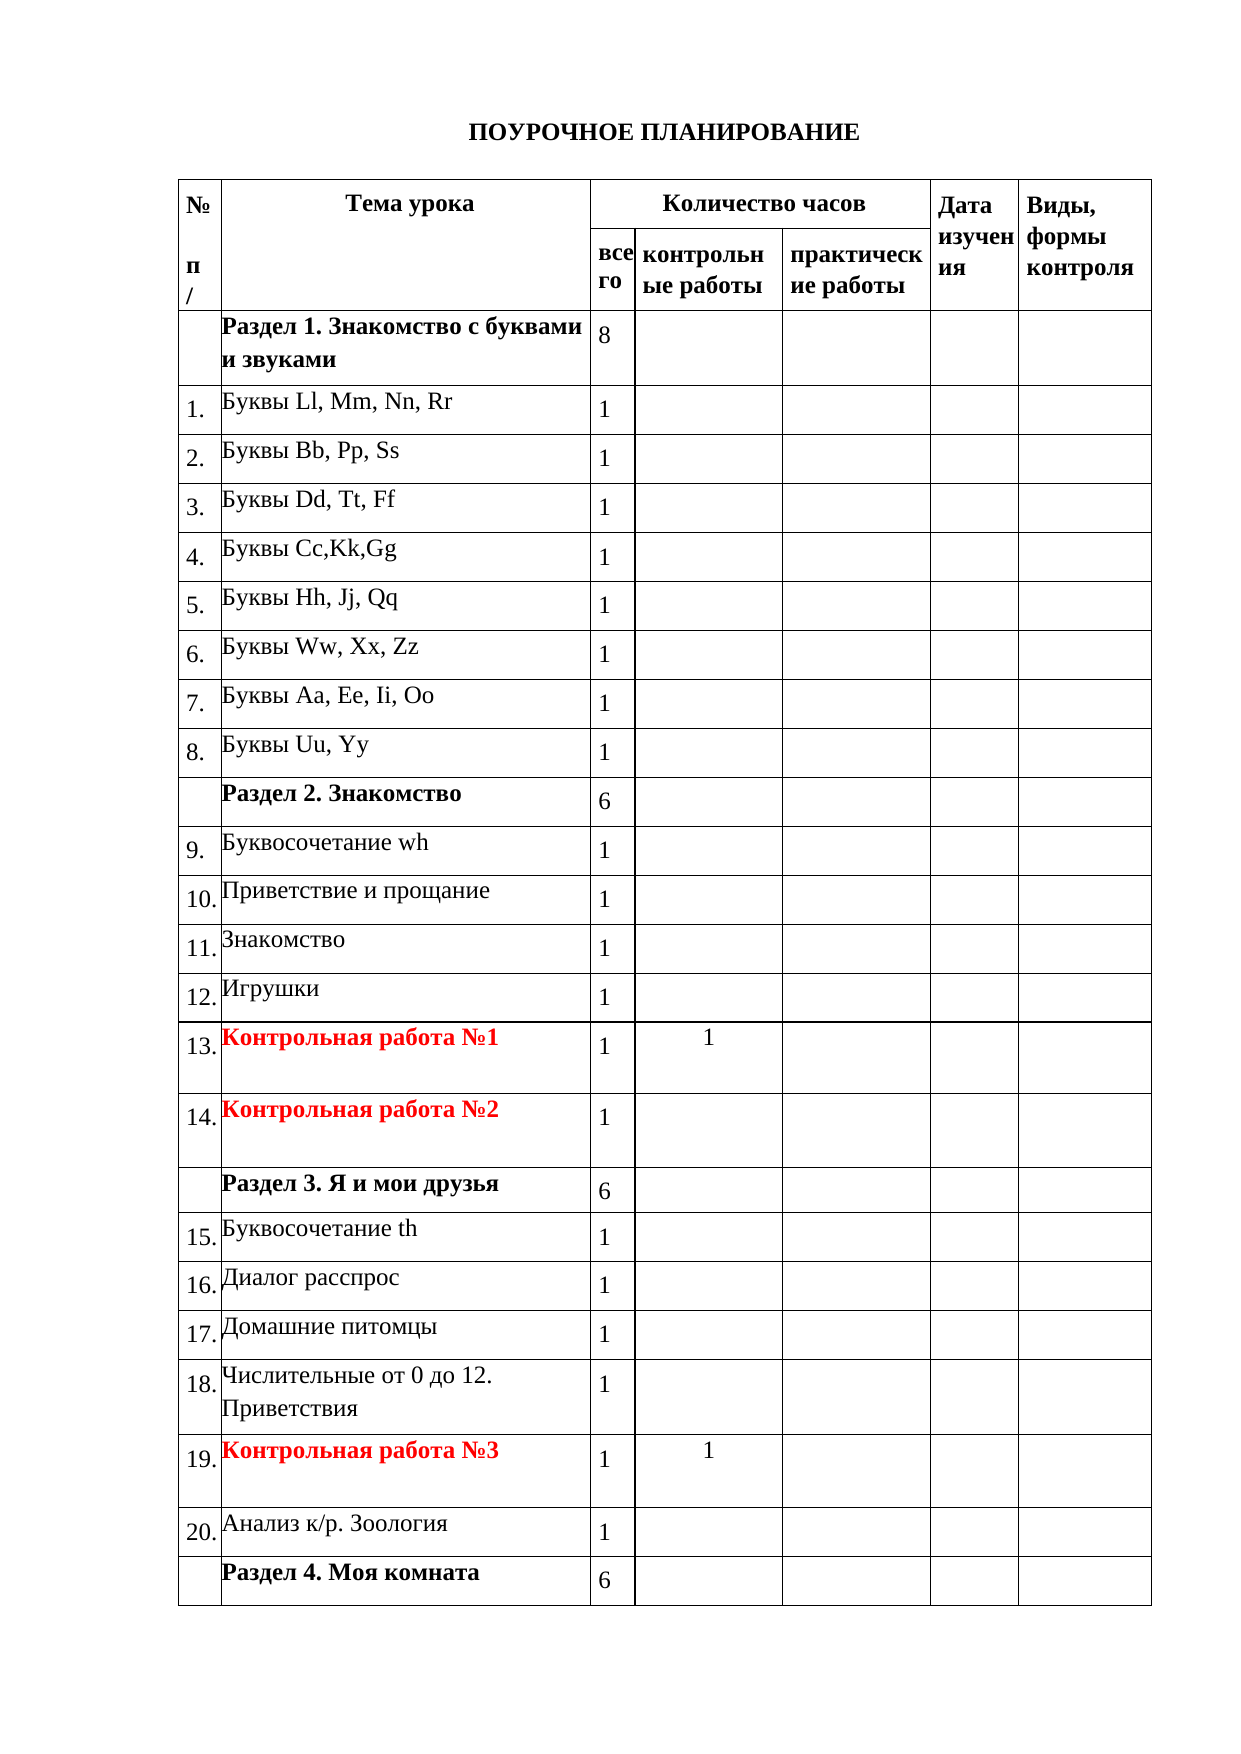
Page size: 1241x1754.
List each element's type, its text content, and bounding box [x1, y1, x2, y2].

table_cell Буквы Ll, Mm, Nn, Rr [222, 386, 590, 434]
table_cell [1019, 729, 1151, 777]
table_cell [1019, 582, 1151, 630]
table_cell [931, 729, 1018, 777]
table_cell [636, 1508, 782, 1556]
table_cell Буквы Dd, Tt, Ff [222, 484, 590, 532]
table_cell Игрушки [222, 974, 590, 1021]
table_cell 13. [179, 1023, 221, 1093]
table_cell 9. [179, 827, 221, 874]
table_cell всего [591, 229, 634, 310]
table_cell [636, 533, 782, 581]
table_cell [783, 1557, 930, 1605]
table_cell [636, 974, 782, 1021]
table_cell [931, 311, 1018, 385]
table_cell [1019, 484, 1151, 532]
table_cell [931, 533, 1018, 581]
table_cell [931, 827, 1018, 874]
table_cell [636, 582, 782, 630]
table_cell 1 [591, 1508, 634, 1556]
table_cell [931, 1262, 1018, 1310]
table_cell [931, 1023, 1018, 1093]
table_cell Буквы Нh, Jj, Qq [222, 582, 590, 630]
table_cell [783, 435, 930, 483]
table_cell [931, 435, 1018, 483]
table_cell [931, 1168, 1018, 1212]
table_cell [783, 1168, 930, 1212]
table_cell [1019, 876, 1151, 923]
table_cell 1 [591, 1262, 634, 1310]
table_cell [1019, 311, 1151, 385]
table_cell 1 [591, 876, 634, 923]
table_cell [636, 827, 782, 874]
table_header Количество часов [591, 180, 930, 228]
table_cell [1019, 1435, 1151, 1507]
table_cell [783, 582, 930, 630]
table_header Дата изучения [931, 180, 1018, 310]
table_cell [783, 1213, 930, 1261]
table_cell 1 [591, 827, 634, 874]
table_cell 6 [591, 778, 634, 826]
table_cell Раздел 3. Я и мои друзья [222, 1168, 590, 1212]
table_cell [1019, 1094, 1151, 1167]
table_cell Буквы Ww, Xx, Zz [222, 631, 590, 679]
table_cell [783, 729, 930, 777]
table_cell Буквы Aa, Ee, Ii, Oo [222, 680, 590, 728]
table_cell [1019, 1311, 1151, 1359]
table_cell Контрольная работа №3 [222, 1435, 590, 1507]
table_cell [783, 827, 930, 874]
table_cell [1019, 386, 1151, 434]
table_cell [1019, 974, 1151, 1021]
table_header Тема урока [222, 180, 590, 310]
table_cell [931, 1311, 1018, 1359]
table_cell [1019, 1168, 1151, 1212]
table_cell 2. [179, 435, 221, 483]
table_cell 1 [591, 1360, 634, 1434]
table_cell [783, 386, 930, 434]
table_cell [931, 1360, 1018, 1434]
table_cell Приветствие и прощание [222, 876, 590, 923]
table_cell [1019, 533, 1151, 581]
table_cell [1019, 925, 1151, 972]
table_cell [783, 1435, 930, 1507]
table_cell 1 [591, 435, 634, 483]
table_cell [1019, 631, 1151, 679]
table_cell 11. [179, 925, 221, 972]
table_cell [636, 1360, 782, 1434]
table_cell Буквы Cc,Kk,Gg [222, 533, 590, 581]
table_cell 3. [179, 484, 221, 532]
table_cell [636, 1311, 782, 1359]
table_cell Раздел 4. Моя комната [222, 1557, 590, 1605]
table_cell контрольные работы [636, 229, 782, 310]
table_cell [1019, 1360, 1151, 1434]
table_cell Буквосочетание wh [222, 827, 590, 874]
table_cell 14. [179, 1094, 221, 1167]
table_cell [783, 1311, 930, 1359]
table_cell 1 [636, 1435, 782, 1507]
table_cell [783, 1508, 930, 1556]
table_cell [179, 1168, 221, 1212]
table_cell [931, 484, 1018, 532]
table_cell Контрольная работа №1 [222, 1023, 590, 1093]
table_cell 1 [591, 1094, 634, 1167]
table_cell Раздел 1. Знакомство с буквами и звуками [222, 311, 590, 385]
table_cell Раздел 2. Знакомство [222, 778, 590, 826]
table_cell [636, 1557, 782, 1605]
table_cell 1 [591, 974, 634, 1021]
text ПОУРОЧНОЕ ПЛАНИРОВАНИЕ [177, 118, 1152, 145]
table_cell [783, 631, 930, 679]
table_cell 5. [179, 582, 221, 630]
table_cell Контрольная работа №2 [222, 1094, 590, 1167]
table_cell [636, 484, 782, 532]
table_cell 10. [179, 876, 221, 923]
table_cell 7. [179, 680, 221, 728]
table_cell [636, 386, 782, 434]
table_cell 19. [179, 1435, 221, 1507]
table_cell 16. [179, 1262, 221, 1310]
table_cell 1 [591, 729, 634, 777]
table_cell [636, 311, 782, 385]
table_cell [931, 582, 1018, 630]
table_cell 1 [591, 386, 634, 434]
table_cell 6 [591, 1557, 634, 1605]
table_cell [636, 680, 782, 728]
table_cell [636, 631, 782, 679]
table_cell [1019, 1262, 1151, 1310]
table_cell Буквы Bb, Pp, Ss [222, 435, 590, 483]
table_cell [636, 876, 782, 923]
table_cell [783, 533, 930, 581]
table_cell практические работы [783, 229, 930, 310]
table_cell [783, 1262, 930, 1310]
table_cell 1 [591, 533, 634, 581]
table_header Виды, формы контроля [1019, 180, 1151, 310]
table_cell 8. [179, 729, 221, 777]
table_cell [931, 1557, 1018, 1605]
table_cell 12. [179, 974, 221, 1021]
table_cell [783, 876, 930, 923]
table_cell 1 [591, 1023, 634, 1093]
table_cell [1019, 680, 1151, 728]
table_cell 15. [179, 1213, 221, 1261]
table_cell [931, 974, 1018, 1021]
table_cell [931, 876, 1018, 923]
table_cell 17. [179, 1311, 221, 1359]
table_cell 1 [591, 1435, 634, 1507]
table_cell [783, 974, 930, 1021]
table_cell Диалог расспрос [222, 1262, 590, 1310]
table_cell Домашние питомцы [222, 1311, 590, 1359]
table_cell [636, 1213, 782, 1261]
table_cell [783, 1023, 930, 1093]
table_cell 6. [179, 631, 221, 679]
table_cell [783, 1094, 930, 1167]
table_cell [179, 778, 221, 826]
table_cell 1 [591, 925, 634, 972]
table_header № п/п [179, 180, 221, 310]
table_cell 20. [179, 1508, 221, 1556]
table_cell [931, 925, 1018, 972]
table_cell [931, 1094, 1018, 1167]
table_cell 1 [591, 631, 634, 679]
table_cell 1 [591, 484, 634, 532]
table_cell Анализ к/р. Зоология [222, 1508, 590, 1556]
table_cell [1019, 1508, 1151, 1556]
table_cell [783, 925, 930, 972]
table_cell Буквосочетание th [222, 1213, 590, 1261]
table_cell 1 [591, 680, 634, 728]
table_cell [1019, 1557, 1151, 1605]
table_cell [1019, 827, 1151, 874]
table_cell 4. [179, 533, 221, 581]
table_cell [931, 1508, 1018, 1556]
table_cell 1 [591, 582, 634, 630]
table_cell [636, 925, 782, 972]
table_cell [636, 778, 782, 826]
table_cell [931, 386, 1018, 434]
table_cell [931, 1435, 1018, 1507]
table_cell [783, 484, 930, 532]
table_cell [636, 1262, 782, 1310]
table_cell 6 [591, 1168, 634, 1212]
table_cell [1019, 1213, 1151, 1261]
table_cell [636, 435, 782, 483]
table_cell [636, 1094, 782, 1167]
table_cell [1019, 778, 1151, 826]
table_cell [783, 1360, 930, 1434]
table_cell [931, 778, 1018, 826]
table_cell [931, 631, 1018, 679]
table_cell 1 [591, 1213, 634, 1261]
table_cell [1019, 435, 1151, 483]
table_cell [636, 1168, 782, 1212]
table_cell [1019, 1023, 1151, 1093]
table_cell [179, 1557, 221, 1605]
table_cell 1. [179, 386, 221, 434]
table_cell [931, 680, 1018, 728]
table_cell [931, 1213, 1018, 1261]
table_cell [783, 311, 930, 385]
table_cell 1 [636, 1023, 782, 1093]
table_cell [783, 778, 930, 826]
table_cell Знакомство [222, 925, 590, 972]
table_cell [783, 680, 930, 728]
table_cell 8 [591, 311, 634, 385]
table_cell Числительные от 0 до 12. Приветствия [222, 1360, 590, 1434]
table_cell 1 [591, 1311, 634, 1359]
table_cell Буквы Uu, Yy [222, 729, 590, 777]
table_cell 18. [179, 1360, 221, 1434]
table_cell [636, 729, 782, 777]
table_cell [179, 311, 221, 385]
